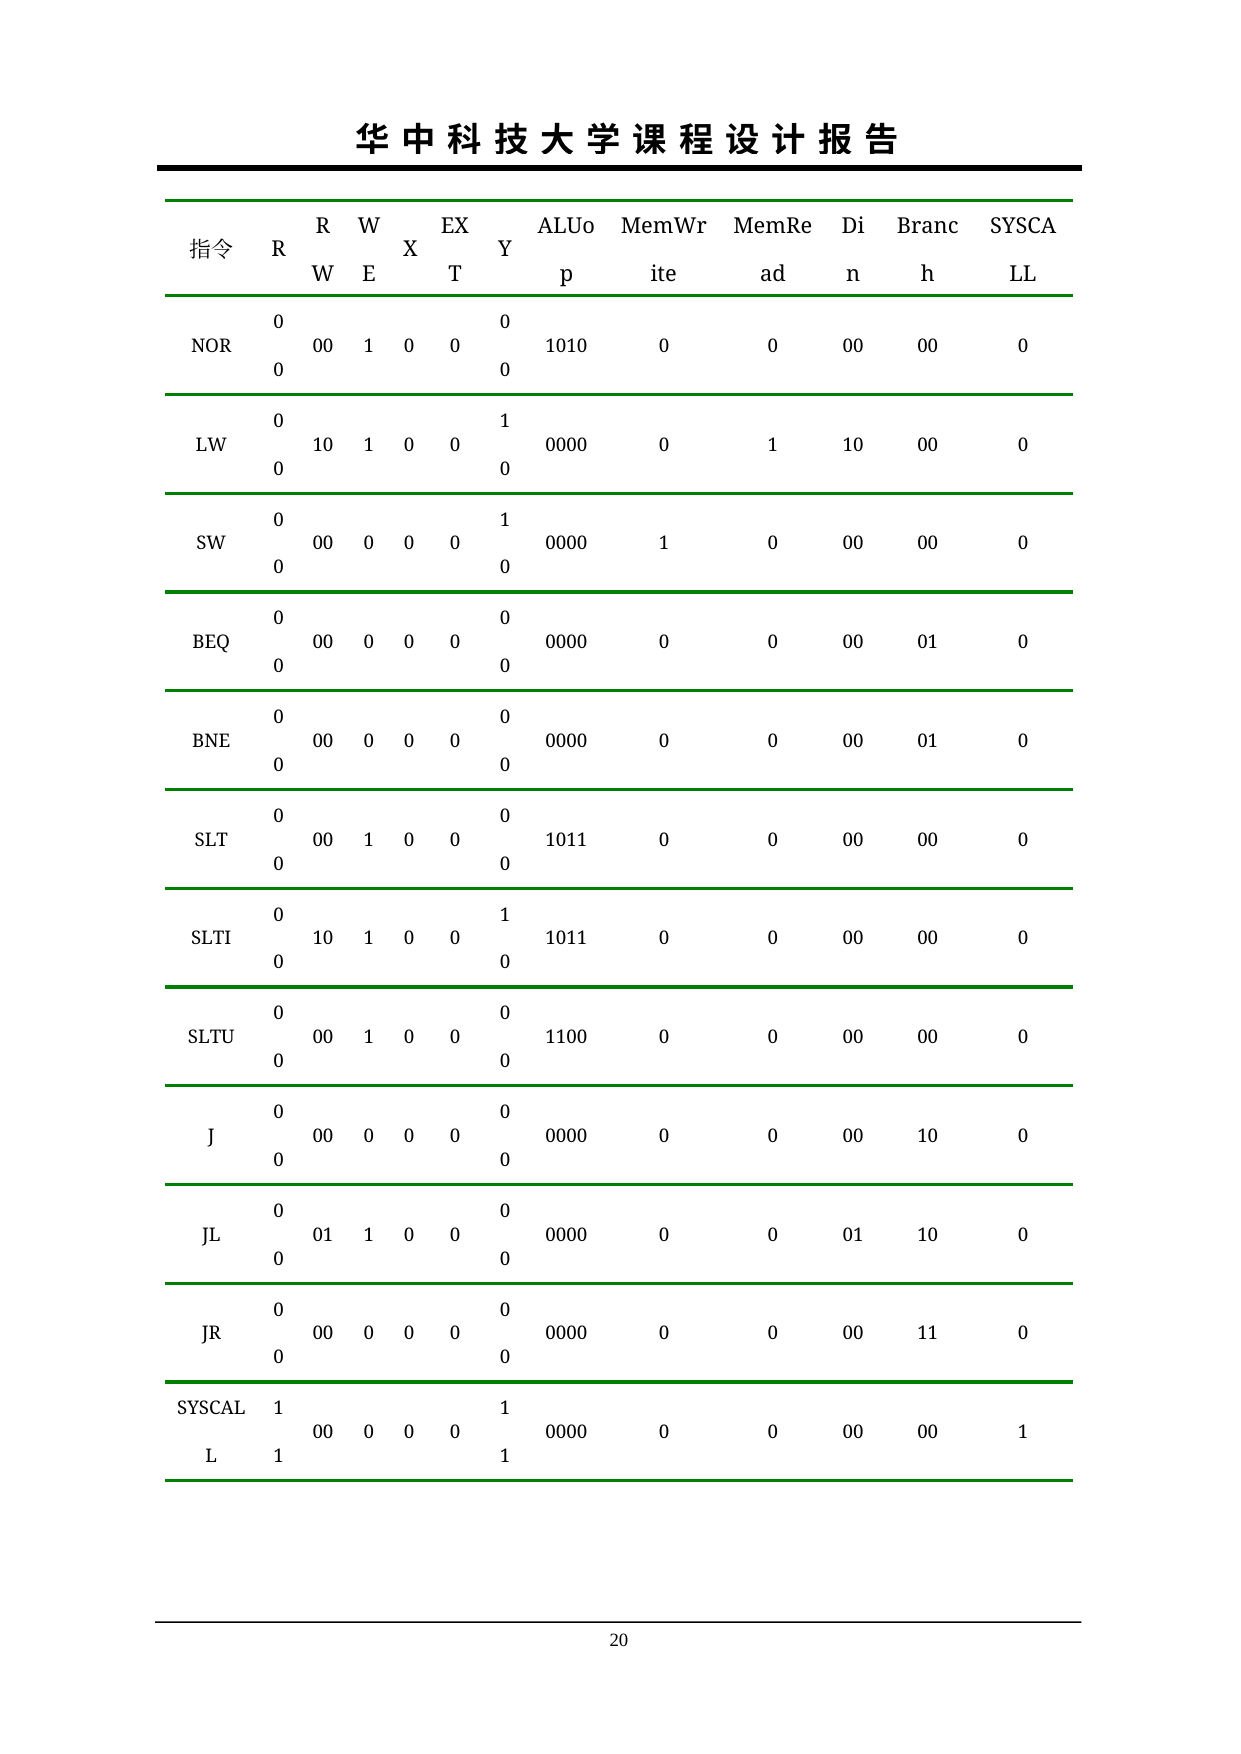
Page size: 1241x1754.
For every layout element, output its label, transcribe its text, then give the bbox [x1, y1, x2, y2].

table_cell JR [165, 1285, 257, 1380]
table_cell 00 [300, 1285, 346, 1380]
table_cell 00 [483, 1186, 526, 1282]
table_cell 00 [483, 692, 526, 788]
table_cell 0 [346, 692, 392, 788]
table_cell 00 [882, 1384, 973, 1479]
table_cell SW [165, 495, 257, 590]
table_cell 00 [300, 297, 346, 393]
table_cell 0 [973, 1285, 1072, 1380]
table_cell 0 [973, 1087, 1072, 1183]
table_cell LW [165, 396, 257, 492]
table_cell 0 [973, 989, 1072, 1084]
table_header 指令 [165, 202, 257, 294]
table_cell 0 [392, 890, 426, 985]
table_cell 00 [257, 791, 299, 887]
table_cell 00 [824, 1384, 882, 1479]
table_header Y [483, 202, 526, 294]
table_cell 0 [973, 297, 1072, 393]
table_header RW [300, 202, 346, 294]
table_cell 00 [824, 791, 882, 887]
table_cell 00 [824, 297, 882, 393]
table_cell 00 [257, 1186, 299, 1282]
table_cell 1 [346, 1186, 392, 1282]
table_cell 0 [426, 1186, 483, 1282]
table_cell 1 [606, 495, 721, 590]
table_cell 0000 [526, 1384, 606, 1479]
table_cell 0 [606, 297, 721, 393]
table_cell 00 [483, 791, 526, 887]
table_cell 0 [606, 791, 721, 887]
table_cell 00 [483, 1087, 526, 1183]
table_cell 0 [606, 1285, 721, 1380]
table_cell SLTU [165, 989, 257, 1084]
table_cell 1 [973, 1384, 1072, 1479]
table_cell 0 [346, 594, 392, 689]
table_cell 0 [426, 1285, 483, 1380]
table_cell 0 [346, 1087, 392, 1183]
table_cell 11 [882, 1285, 973, 1380]
table_cell 0 [973, 890, 1072, 985]
table_cell 00 [300, 692, 346, 788]
table_header EXT [426, 202, 483, 294]
table_header SYSCALL [973, 202, 1072, 294]
table_cell 10 [483, 396, 526, 492]
table_cell 0 [392, 396, 426, 492]
table_cell 0 [426, 594, 483, 689]
table_cell 0 [606, 396, 721, 492]
table_cell 00 [483, 297, 526, 393]
table_cell 0 [973, 791, 1072, 887]
table_cell 01 [300, 1186, 346, 1282]
table_cell BEQ [165, 594, 257, 689]
table_cell 01 [882, 692, 973, 788]
table_cell 10 [300, 396, 346, 492]
table_cell 0 [392, 1384, 426, 1479]
table_cell 00 [257, 692, 299, 788]
table_cell 0 [606, 1384, 721, 1479]
table_cell 00 [824, 1087, 882, 1183]
table_cell 10 [300, 890, 346, 985]
table_cell 1 [346, 989, 392, 1084]
table_cell 00 [300, 1087, 346, 1183]
table_cell 00 [882, 890, 973, 985]
table_cell 0 [606, 1186, 721, 1282]
table_cell 0 [973, 396, 1072, 492]
table_cell BNE [165, 692, 257, 788]
table_cell 0 [721, 1186, 824, 1282]
table_cell 00 [300, 989, 346, 1084]
table_cell 00 [483, 989, 526, 1084]
table_header Din [824, 202, 882, 294]
table_cell 00 [483, 1285, 526, 1380]
table_cell 0 [721, 890, 824, 985]
table_cell SLT [165, 791, 257, 887]
table_cell 00 [882, 989, 973, 1084]
table_cell 0 [606, 989, 721, 1084]
table_cell 0 [392, 594, 426, 689]
table_cell SYSCALL [165, 1384, 257, 1479]
table_cell 1 [346, 890, 392, 985]
table_cell 0000 [526, 1285, 606, 1380]
table_cell 0 [392, 495, 426, 590]
table_cell 0 [392, 989, 426, 1084]
table_cell 0 [973, 1186, 1072, 1282]
table_cell 0 [346, 1384, 392, 1479]
table_cell 00 [882, 495, 973, 590]
table_cell 00 [300, 594, 346, 689]
table_cell 10 [824, 396, 882, 492]
table_cell 0 [606, 1087, 721, 1183]
table_cell 0 [721, 495, 824, 590]
table_cell 00 [882, 297, 973, 393]
table_cell 0 [721, 1285, 824, 1380]
table_cell 0 [392, 297, 426, 393]
table_cell 00 [824, 989, 882, 1084]
table_cell 1 [346, 791, 392, 887]
table_cell 1 [721, 396, 824, 492]
table_cell 1 [346, 396, 392, 492]
table_cell 1011 [526, 791, 606, 887]
table_cell 0 [426, 692, 483, 788]
table_cell 0 [426, 989, 483, 1084]
table_cell 0 [721, 594, 824, 689]
table_cell 00 [824, 495, 882, 590]
table_cell 0 [973, 495, 1072, 590]
table_cell 0 [721, 1087, 824, 1183]
table_cell 0 [606, 594, 721, 689]
table_cell 0000 [526, 396, 606, 492]
table_cell JL [165, 1186, 257, 1282]
table_cell 00 [257, 989, 299, 1084]
table_cell 0 [606, 890, 721, 985]
table_cell 0 [392, 692, 426, 788]
table_cell 0000 [526, 1087, 606, 1183]
table_cell 0000 [526, 1186, 606, 1282]
table_cell 1 [346, 297, 392, 393]
table_cell 00 [300, 791, 346, 887]
table_cell 0000 [526, 495, 606, 590]
table_cell 0 [426, 1384, 483, 1479]
table_cell 0 [346, 1285, 392, 1380]
table_cell 0 [392, 1186, 426, 1282]
table_cell 00 [257, 495, 299, 590]
table_cell 00 [882, 396, 973, 492]
table_cell 0000 [526, 692, 606, 788]
table_cell SLTI [165, 890, 257, 985]
table_header MemWrite [606, 202, 721, 294]
table_cell 0 [426, 791, 483, 887]
table_cell J [165, 1087, 257, 1183]
table_cell 0 [721, 791, 824, 887]
table_cell 00 [882, 791, 973, 887]
table_cell 0 [392, 791, 426, 887]
table_cell 0 [426, 1087, 483, 1183]
table_cell 00 [483, 594, 526, 689]
table_cell 00 [257, 890, 299, 985]
table_cell 01 [882, 594, 973, 689]
table_cell 00 [257, 594, 299, 689]
table_cell 00 [257, 1285, 299, 1380]
table_cell 0 [721, 1384, 824, 1479]
table_cell 0 [973, 692, 1072, 788]
table_cell 00 [257, 396, 299, 492]
table_cell 01 [824, 1186, 882, 1282]
table_header X [392, 202, 426, 294]
table_cell 00 [824, 890, 882, 985]
table_cell 0 [392, 1285, 426, 1380]
table_header Branch [882, 202, 973, 294]
table_cell 10 [483, 890, 526, 985]
table_cell 1011 [526, 890, 606, 985]
table_cell 1010 [526, 297, 606, 393]
table_cell 10 [882, 1087, 973, 1183]
table_cell 0 [426, 396, 483, 492]
table_cell 10 [483, 495, 526, 590]
table_cell 0 [392, 1087, 426, 1183]
table_cell 00 [257, 297, 299, 393]
table_cell 10 [882, 1186, 973, 1282]
table_cell 0 [426, 297, 483, 393]
table_cell 00 [300, 1384, 346, 1479]
table_cell 0 [721, 692, 824, 788]
table_cell 00 [257, 1087, 299, 1183]
table_cell 0 [721, 297, 824, 393]
table_header WE [346, 202, 392, 294]
table_header ALUop [526, 202, 606, 294]
table_cell 1100 [526, 989, 606, 1084]
table_header R [257, 202, 299, 294]
table_cell 00 [824, 594, 882, 689]
table_cell 0 [973, 594, 1072, 689]
table_header MemRead [721, 202, 824, 294]
table_cell 0 [346, 495, 392, 590]
table_cell 11 [483, 1384, 526, 1479]
table_cell NOR [165, 297, 257, 393]
table_cell 0000 [526, 594, 606, 689]
table_cell 00 [824, 1285, 882, 1380]
table_cell 00 [300, 495, 346, 590]
table_cell 00 [824, 692, 882, 788]
table_cell 0 [721, 989, 824, 1084]
table_cell 11 [257, 1384, 299, 1479]
table_cell 0 [426, 890, 483, 985]
table_cell 0 [606, 692, 721, 788]
table_cell 0 [426, 495, 483, 590]
